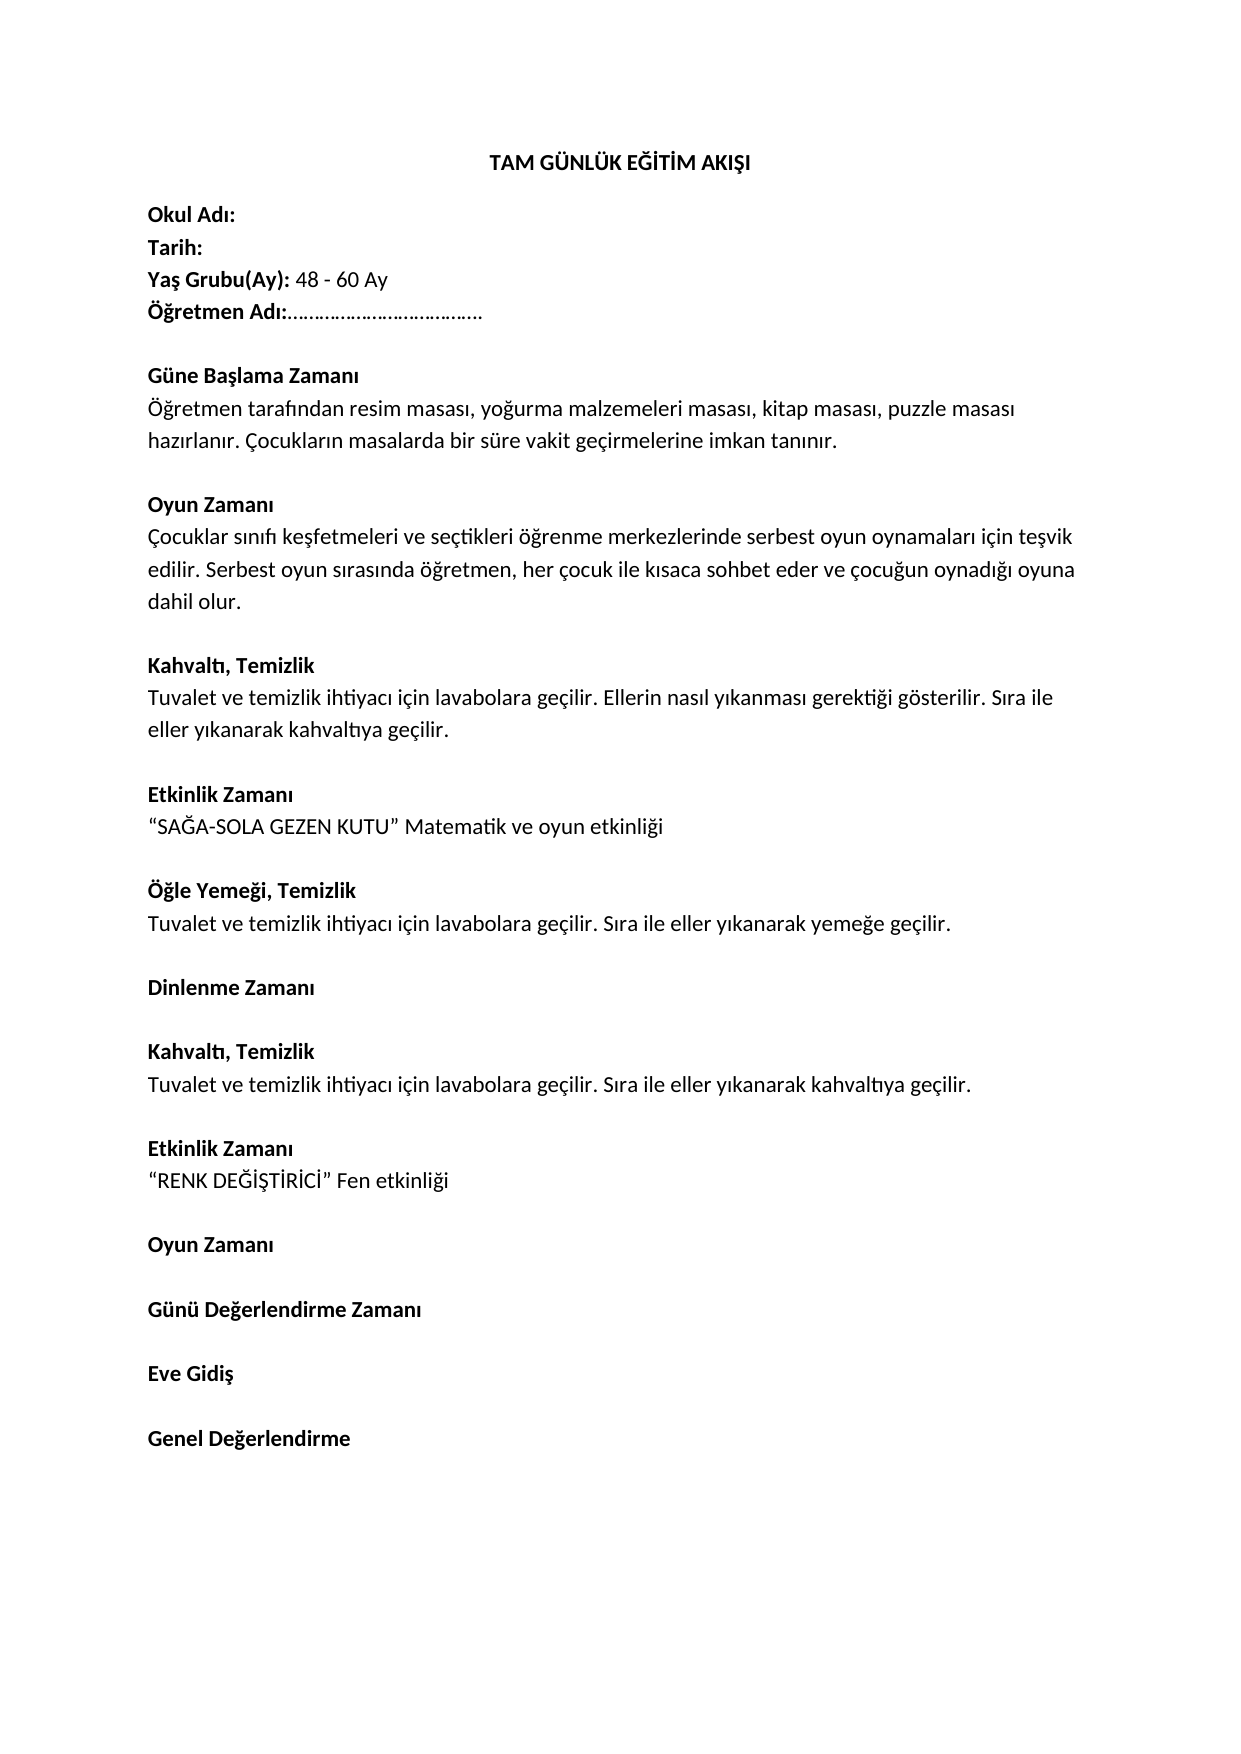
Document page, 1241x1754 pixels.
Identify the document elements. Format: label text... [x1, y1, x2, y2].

text Öğretmen tarafından resim masası, yoğurma malzemeleri masası, kitap masası, puzzle masası hazırlanır. Çocukların masalarda bir süre vakit geçirmelerine imkan tanınır. [148, 394, 1093, 454]
text Tuvalet ve temizlik ihtiyacı için lavabolara geçilir. Sıra ile eller yıkanarak yemeğe geçilir. [148, 909, 1093, 937]
text Kahvaltı, Temizlik [148, 651, 1093, 679]
text Etkinlik Zamanı [148, 1134, 1093, 1162]
text Oyun Zamanı [148, 1231, 1093, 1259]
text Kahvaltı, Temizlik [148, 1037, 1093, 1066]
text Eve Gidiş [148, 1359, 1093, 1387]
text “SAĞA-SOLA GEZEN KUTU” Matematik ve oyun etkinliği [148, 812, 1093, 840]
text Tuvalet ve temizlik ihtiyacı için lavabolara geçilir. Ellerin nasıl yıkanması gerektiği gösterilir. Sıra ile eller yıkanarak kahvaltıya geçilir. [148, 683, 1093, 744]
text “RENK DEĞİŞTİRİCİ” Fen etkinliği [148, 1166, 1093, 1194]
text Güne Başlama Zamanı [148, 362, 1093, 389]
text Günü Değerlendirme Zamanı [148, 1295, 1093, 1323]
text Çocuklar sınıfı keşfetmeleri ve seçtikleri öğrenme merkezlerinde serbest oyun oynamaları için teşvik edilir. Serbest oyun sırasında öğretmen, her çocuk ile kısaca sohbet eder ve çocuğun oynadığı oyuna dahil olur. [148, 522, 1093, 615]
text Oyun Zamanı [148, 490, 1093, 518]
text Etkinlik Zamanı [148, 780, 1093, 808]
text Öğle Yemeği, Temizlik [148, 877, 1093, 904]
text TAM GÜNLÜK EĞİTİM AKIŞI [148, 148, 1093, 176]
text Genel Değerlendirme [148, 1424, 1093, 1452]
text Yaş Grubu(Ay): 48 - 60 Ay [148, 265, 1093, 293]
text Dinlenme Zamanı [148, 973, 1093, 1001]
text Öğretmen Adı:………………………………. [148, 297, 1093, 325]
text Tarih: [148, 233, 1093, 261]
text Tuvalet ve temizlik ihtiyacı için lavabolara geçilir. Sıra ile eller yıkanarak kahvaltıya geçilir. [148, 1070, 1093, 1098]
text Okul Adı: [148, 201, 1093, 229]
